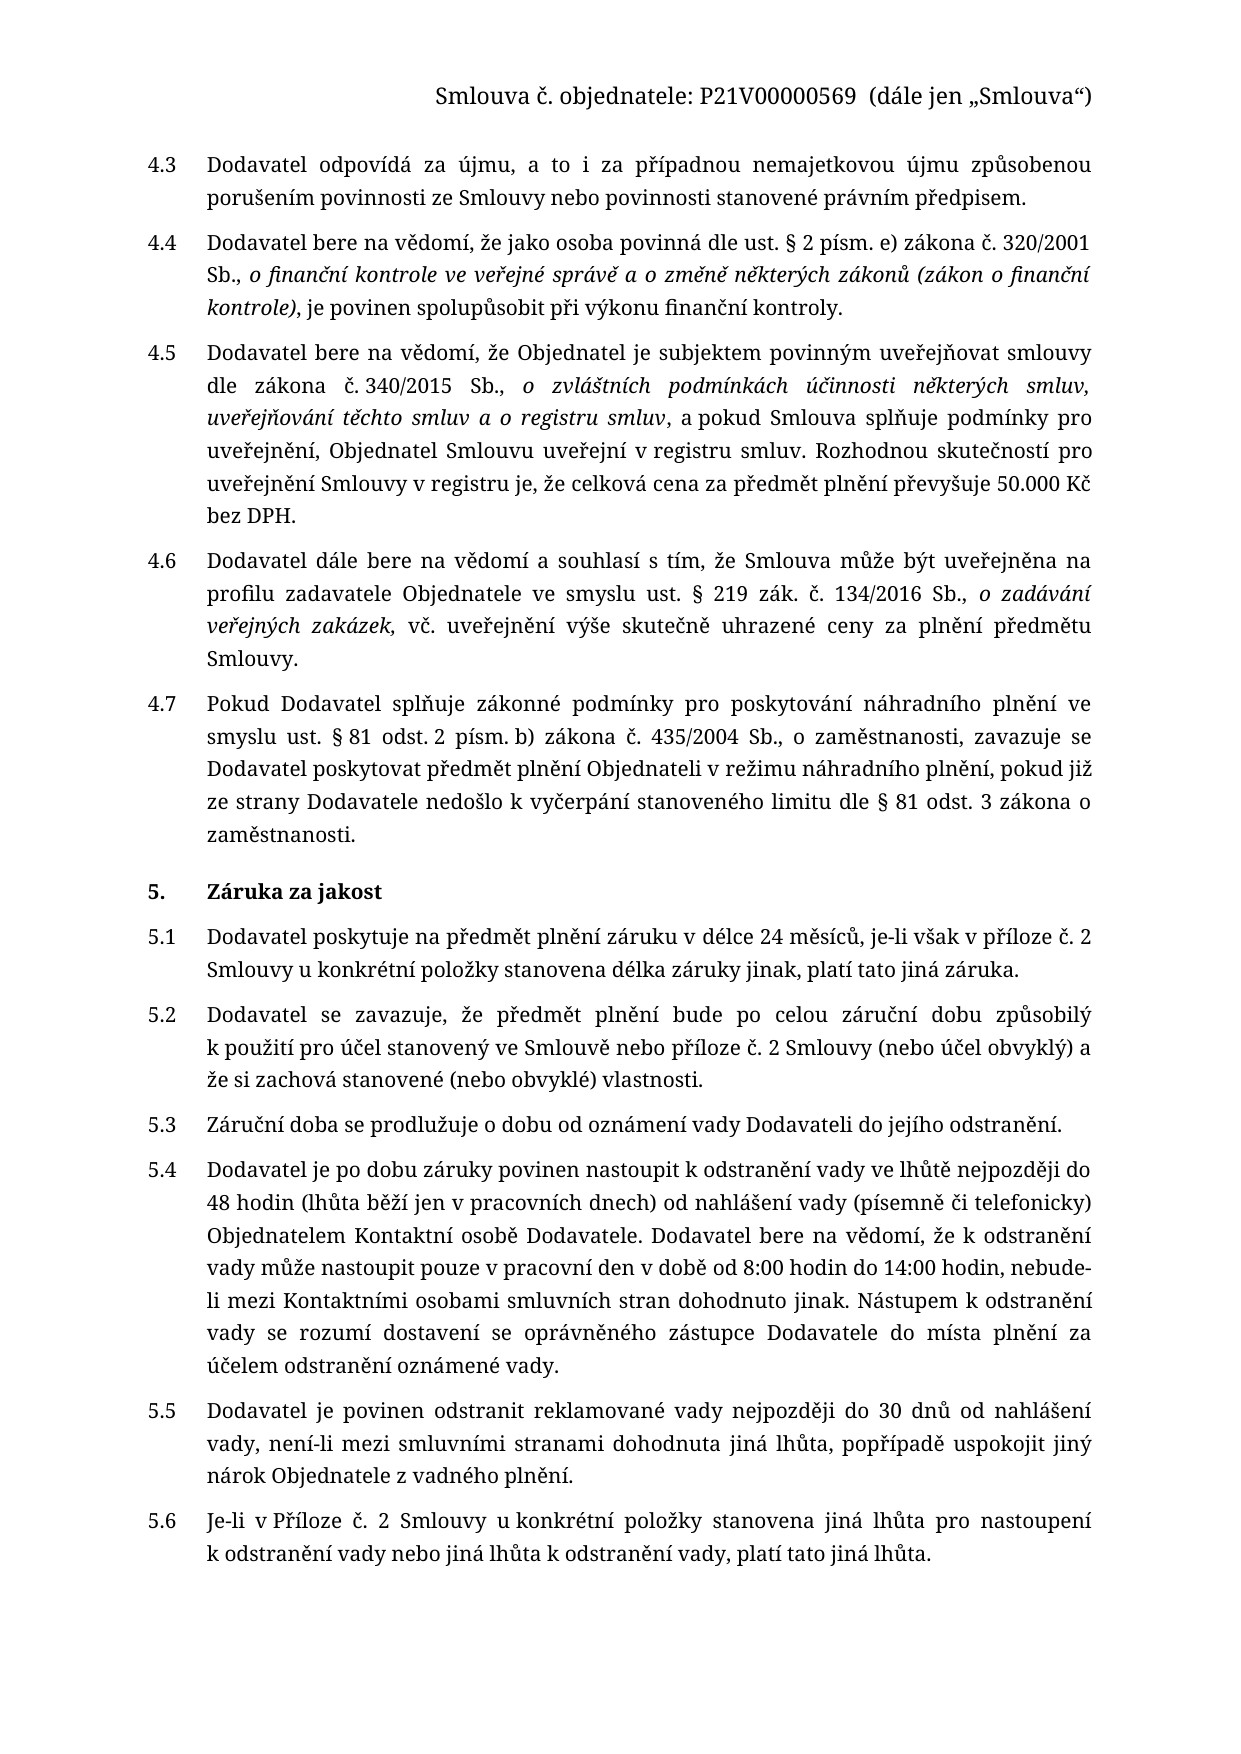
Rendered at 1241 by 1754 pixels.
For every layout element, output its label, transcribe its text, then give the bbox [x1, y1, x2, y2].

list Pokud Dodavatel splňuje zákonné podmínky pro poskytování náhradního plnění ve smyslu ust. § 81 odst. 2 písm. b) zákona č. 435/2004 Sb., o zaměstnanosti, zavazuje se Dodavatel poskytovat předmět plnění Objednateli v režimu náhradního plnění, pokud již ze strany Dodavatele nedošlo k vyčerpání stanoveného limitu dle § 81 odst. 3 zákona o zaměstnanosti. [148, 689, 1093, 848]
list Dodavatel poskytuje na předmět plnění záruku v délce 24 měsíců, je-li však v příloze č. 2 Smlouvy u konkrétní položky stanovena délka záruky jinak, platí tato jiná záruka. [148, 922, 1093, 983]
list Dodavatel dále bere na vědomí a souhlasí s tím, že Smlouva může být uveřejněna na profilu zadavatele Objednatele ve smyslu ust. § 219 zák. č. 134/2016 Sb., o zadávání veřejných zakázek, vč. uveřejnění výše skutečně uhrazené ceny za plnění předmětu Smlouvy. [148, 546, 1093, 673]
list Dodavatel je po dobu záruky povinen nastoupit k odstranění vady ve lhůtě nejpozději do 48 hodin (lhůta běží jen v pracovních dnech) od nahlášení vady (písemně či telefonicky) Objednatelem Kontaktní osobě Dodavatele. Dodavatel bere na vědomí, že k odstranění vady může nastoupit pouze v pracovní den v době od 8:00 hodin do 14:00 hodin, nebude-li mezi Kontaktními osobami smluvních stran dohodnuto jinak. Nástupem k odstranění vady se rozumí dostavení se oprávněného zástupce Dodavatele do místa plnění za účelem odstranění oznámené vady. [148, 1156, 1093, 1379]
list Je-li v Příloze č. 2 Smlouvy u konkrétní položky stanovena jiná lhůta pro nastoupení k odstranění vady nebo jiná lhůta k odstranění vady, platí tato jiná lhůta. [148, 1507, 1093, 1568]
list Dodavatel je povinen odstranit reklamované vady nejpozději do 30 dnů od nahlášení vady, není-li mezi smluvními stranami dohodnuta jiná lhůta, popřípadě uspokojit jiný nárok Objednatele z vadného plnění. [148, 1396, 1093, 1490]
list Záruční doba se prodlužuje o dobu od oznámení vady Dodavateli do jejího odstranění. [148, 1110, 1093, 1139]
list Dodavatel odpovídá za újmu, a to i za případnou nemajetkovou újmu způsobenou porušením povinnosti ze Smlouvy nebo povinnosti stanovené právním předpisem. [148, 150, 1093, 211]
list Záruka za jakost [148, 877, 1093, 906]
list Dodavatel se zavazuje, že předmět plnění bude po celou záruční dobu způsobilý k použití pro účel stanovený ve Smlouvě nebo příloze č. 2 Smlouvy (nebo účel obvyklý) a že si zachová stanovené (nebo obvyklé) vlastnosti. [148, 1000, 1093, 1094]
list Dodavatel bere na vědomí, že Objednatel je subjektem povinným uveřejňovat smlouvy dle zákona č. 340/2015 Sb., o zvláštních podmínkách účinnosti některých smluv, uveřejňování těchto smluv a o registru smluv, a pokud Smlouva splňuje podmínky pro uveřejnění, Objednatel Smlouvu uveřejní v registru smluv. Rozhodnou skutečností pro uveřejnění Smlouvy v registru je, že celková cena za předmět plnění převyšuje 50.000 Kč bez DPH. [148, 338, 1093, 530]
list Dodavatel bere na vědomí, že jako osoba povinná dle ust. § 2 písm. e) zákona č. 320/2001 Sb., o finanční kontrole ve veřejné správě a o změně některých zákonů (zákon o finanční kontrole), je povinen spolupůsobit při výkonu finanční kontroly. [148, 228, 1093, 322]
